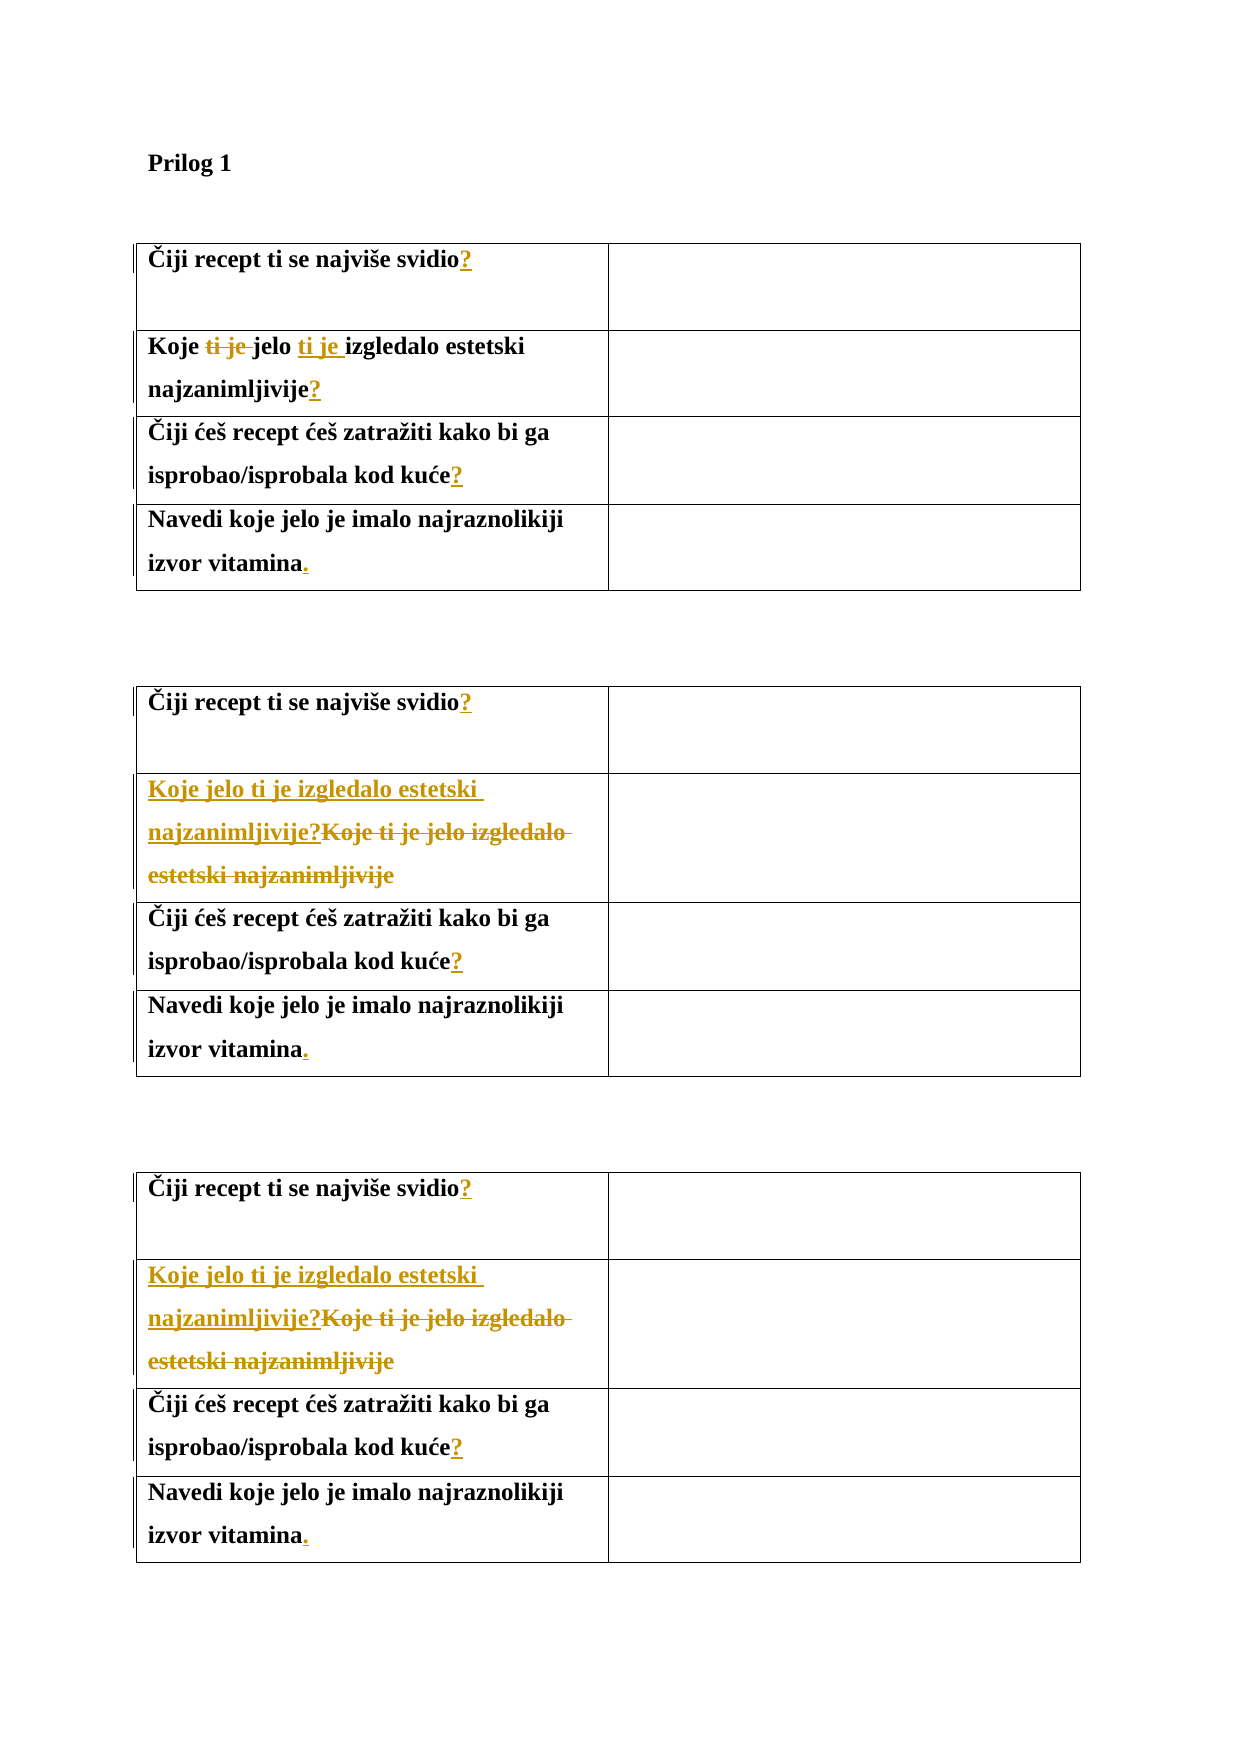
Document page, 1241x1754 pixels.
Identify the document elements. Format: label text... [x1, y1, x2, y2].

table_header [609, 1173, 1080, 1259]
table_cell [609, 1389, 1080, 1476]
table_cell [609, 505, 1080, 589]
table_cell Čiji ćeš recept ćeš zatražiti kako bi ga isprobao/isprobala kod kuće [137, 903, 608, 989]
text Prilog 1 [148, 148, 1093, 176]
table_cell [609, 774, 1080, 902]
table_cell [137, 774, 608, 902]
table_cell [609, 1477, 1080, 1562]
table_cell Koje jelo izgledalo estetski najzanimljivije [137, 331, 608, 416]
table_cell [609, 991, 1080, 1076]
table_cell Navedi koje jelo je imalo najraznolikiji izvor vitamina [137, 505, 608, 589]
table_header Čiji recept ti se najviše svidio [137, 244, 608, 330]
table_header [609, 244, 1080, 330]
table_header Čiji recept ti se najviše svidio [137, 1173, 608, 1259]
table_cell [609, 417, 1080, 503]
table_cell [609, 1260, 1080, 1388]
table_cell [137, 1260, 608, 1388]
table_cell [609, 331, 1080, 416]
table_cell [609, 903, 1080, 989]
table_cell Navedi koje jelo je imalo najraznolikiji izvor vitamina [137, 1477, 608, 1562]
table_header [609, 687, 1080, 773]
table_cell Čiji ćeš recept ćeš zatražiti kako bi ga isprobao/isprobala kod kuće [137, 1389, 608, 1476]
table_cell Čiji ćeš recept ćeš zatražiti kako bi ga isprobao/isprobala kod kuće [137, 417, 608, 503]
table_cell Navedi koje jelo je imalo najraznolikiji izvor vitamina [137, 991, 608, 1076]
table_header Čiji recept ti se najviše svidio [137, 687, 608, 773]
